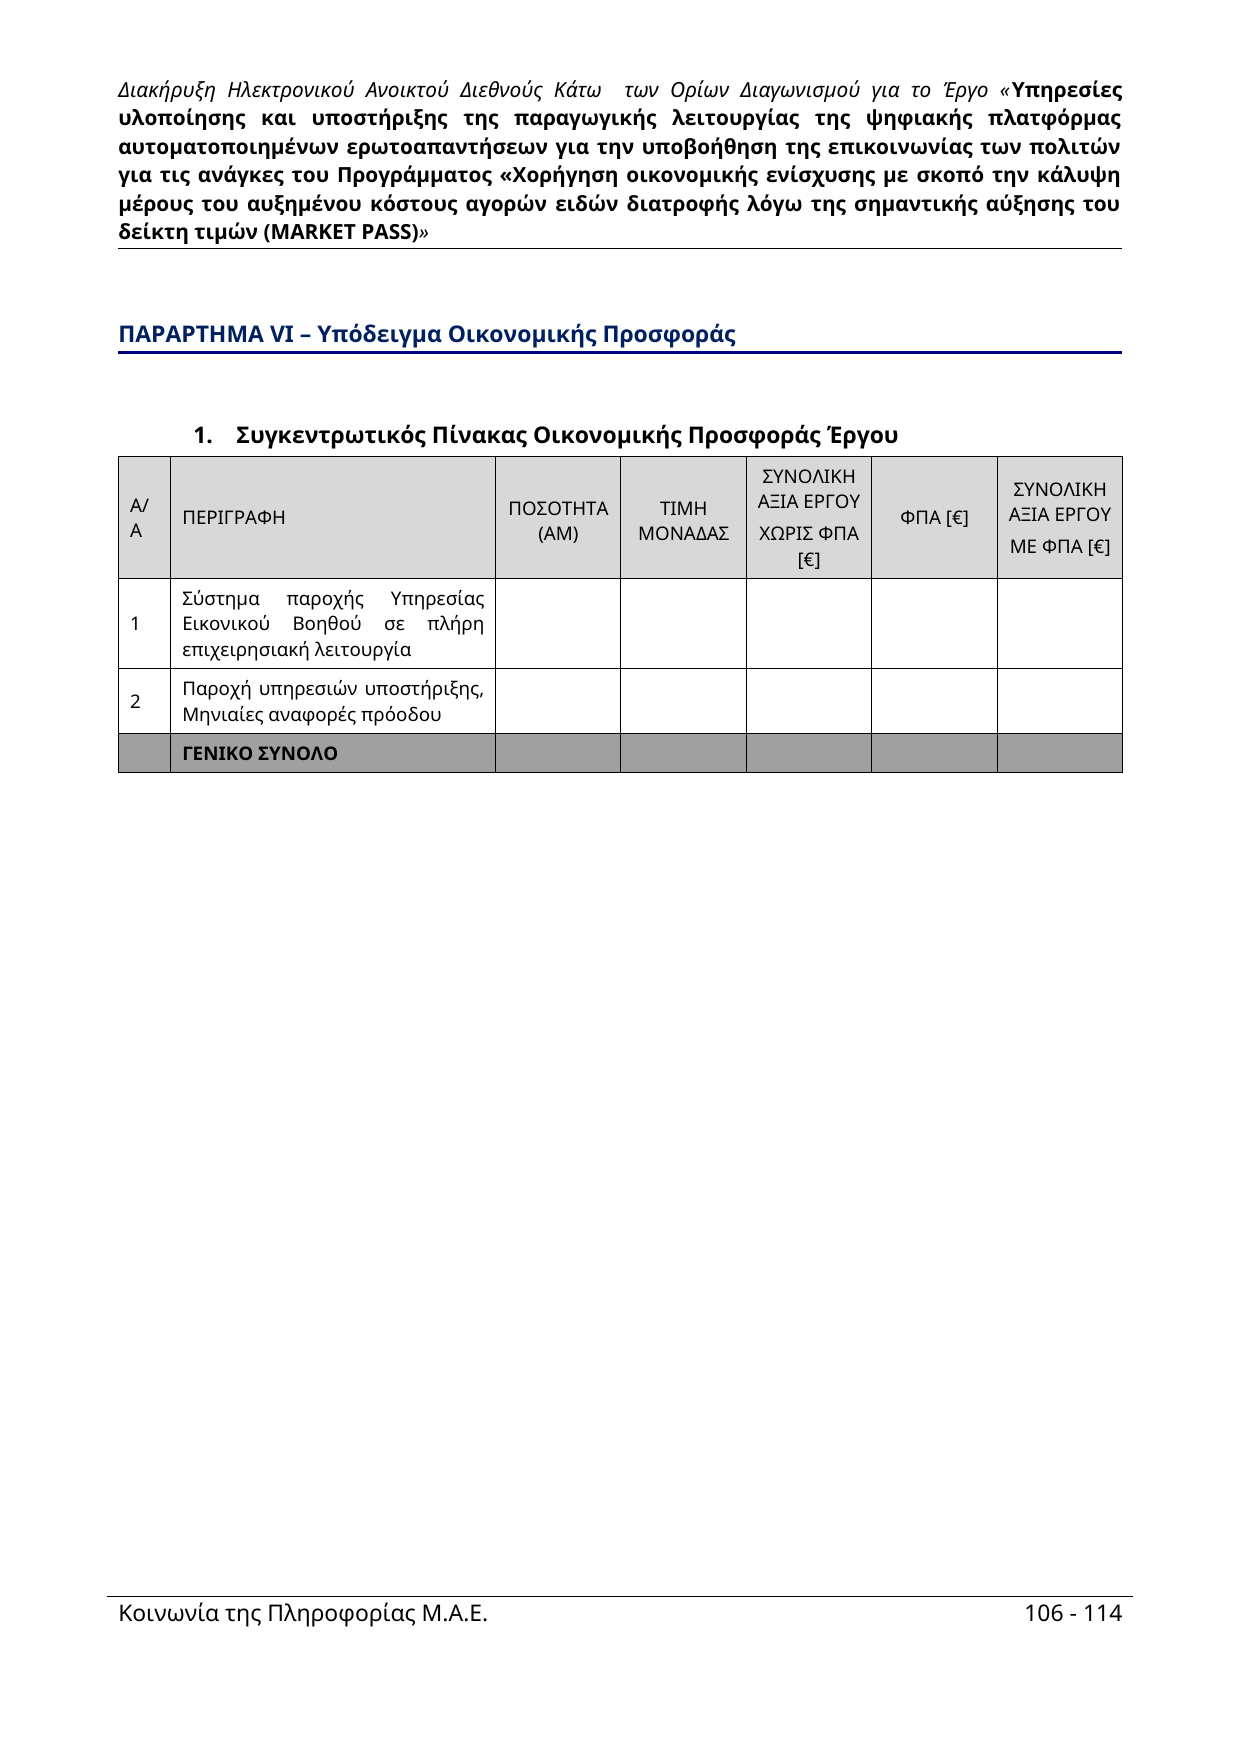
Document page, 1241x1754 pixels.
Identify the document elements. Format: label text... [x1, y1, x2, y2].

table_cell [496, 579, 620, 668]
table_header ΤΙΜΗ ΜΟΝΑΔΑΣ [621, 457, 746, 578]
table_cell ΓΕΝΙΚΟ ΣΥΝΟΛΟ [171, 734, 495, 772]
table_header ΣΥΝΟΛΙΚΗ ΑΞΙΑ ΕΡΓΟΥ ΜΕ ΦΠΑ [€] [998, 457, 1122, 578]
table_cell [621, 669, 746, 733]
table_header Α/Α [119, 457, 170, 578]
table_cell [998, 579, 1122, 668]
table_cell [496, 669, 620, 733]
table_cell [872, 579, 997, 668]
table_header ΦΠΑ [€] [872, 457, 997, 578]
table_cell [872, 734, 997, 772]
table_cell 1 [119, 579, 170, 668]
subtitle Συγκεντρωτικός Πίνακας Οικονομικής Προσφοράς Έργου [193, 418, 1122, 450]
table_header ΠΕΡΙΓΡΑΦΗ [171, 457, 495, 578]
table_cell [998, 734, 1122, 772]
subtitle ΠΑΡΑΡΤΗΜΑ VI – Υπόδειγμα Οικονομικής Προσφοράς [118, 317, 1122, 351]
table_cell 2 [119, 669, 170, 733]
table_cell Παροχή υπηρεσιών υποστήριξης, Μηνιαίες αναφορές πρόοδου [171, 669, 495, 733]
table_header ΠΟΣΟΤΗΤΑ (ΑΜ) [496, 457, 620, 578]
table_cell [872, 669, 997, 733]
table_cell [621, 579, 746, 668]
table_cell [998, 669, 1122, 733]
table_cell Σύστημα παροχής Υπηρεσίας Εικονικού Βοηθού σε πλήρη επιχειρησιακή λειτουργία [171, 579, 495, 668]
table_cell [496, 734, 620, 772]
table_cell [747, 669, 871, 733]
table_cell [747, 734, 871, 772]
table_header ΣΥΝΟΛΙΚΗ ΑΞΙΑ ΕΡΓΟΥ ΧΩΡΙΣ ΦΠΑ [€] [747, 457, 871, 578]
table_cell [747, 579, 871, 668]
table_cell [621, 734, 746, 772]
table_cell [119, 734, 170, 772]
